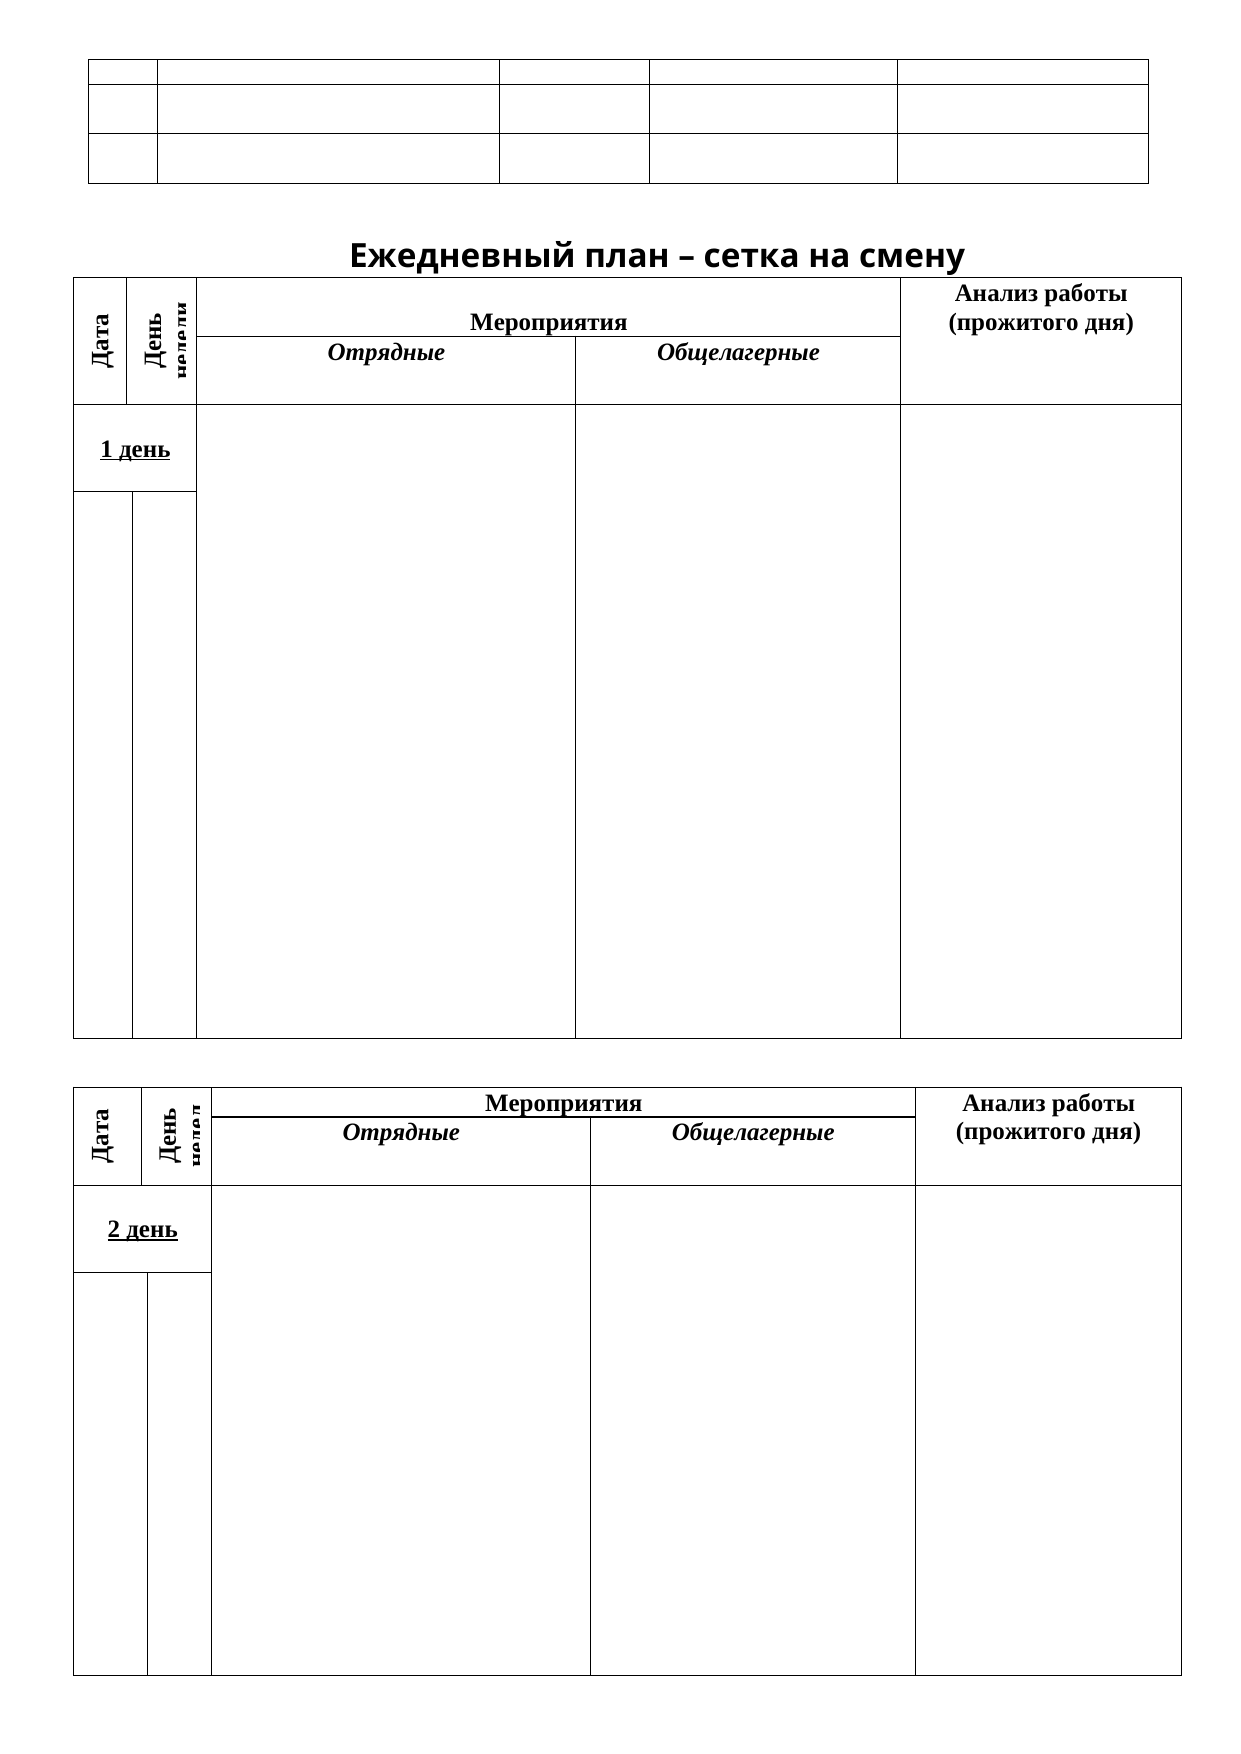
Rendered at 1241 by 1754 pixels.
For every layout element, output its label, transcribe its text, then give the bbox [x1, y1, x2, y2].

table_cell [212, 1186, 590, 1674]
table_cell [500, 85, 649, 133]
table_cell [650, 85, 897, 133]
table_cell Общелагерные [576, 337, 900, 404]
table_cell [158, 85, 499, 133]
table_cell [158, 60, 499, 84]
table_cell [74, 1273, 147, 1674]
table_cell Общелагерные [591, 1118, 915, 1185]
table_cell [197, 405, 575, 1037]
table_cell [133, 492, 196, 1037]
table_header Дата [74, 1088, 141, 1185]
table_cell [591, 1186, 915, 1674]
table_cell [500, 134, 649, 182]
table_cell [158, 134, 499, 182]
table_cell [148, 1273, 211, 1674]
table_header Дата [74, 278, 126, 404]
table_cell 2 день [74, 1186, 211, 1272]
table_header Мероприятия [212, 1088, 915, 1116]
table_cell [74, 492, 132, 1037]
table_cell [916, 1186, 1181, 1674]
table_cell [898, 60, 1148, 84]
table_header Мероприятия [197, 278, 900, 336]
table_header День недели [142, 1088, 211, 1185]
table_cell [650, 60, 897, 84]
table_header Анализ работы (прожитого дня) [901, 278, 1181, 404]
table_header День недели [127, 278, 196, 404]
table_cell [89, 85, 157, 133]
table_cell [898, 134, 1148, 182]
table_cell [898, 85, 1148, 133]
text Ежедневный план – сетка на смену [162, 232, 1152, 277]
table_cell [576, 405, 900, 1037]
table_cell [89, 134, 157, 182]
table_cell [500, 60, 649, 84]
table_cell [89, 60, 157, 84]
table_header Анализ работы (прожитого дня) [916, 1088, 1181, 1185]
table_cell Отрядные [212, 1118, 590, 1185]
table_cell 1 день [74, 405, 196, 491]
table_cell Отрядные [197, 337, 575, 404]
table_cell [901, 405, 1181, 1037]
table_cell [650, 134, 897, 182]
